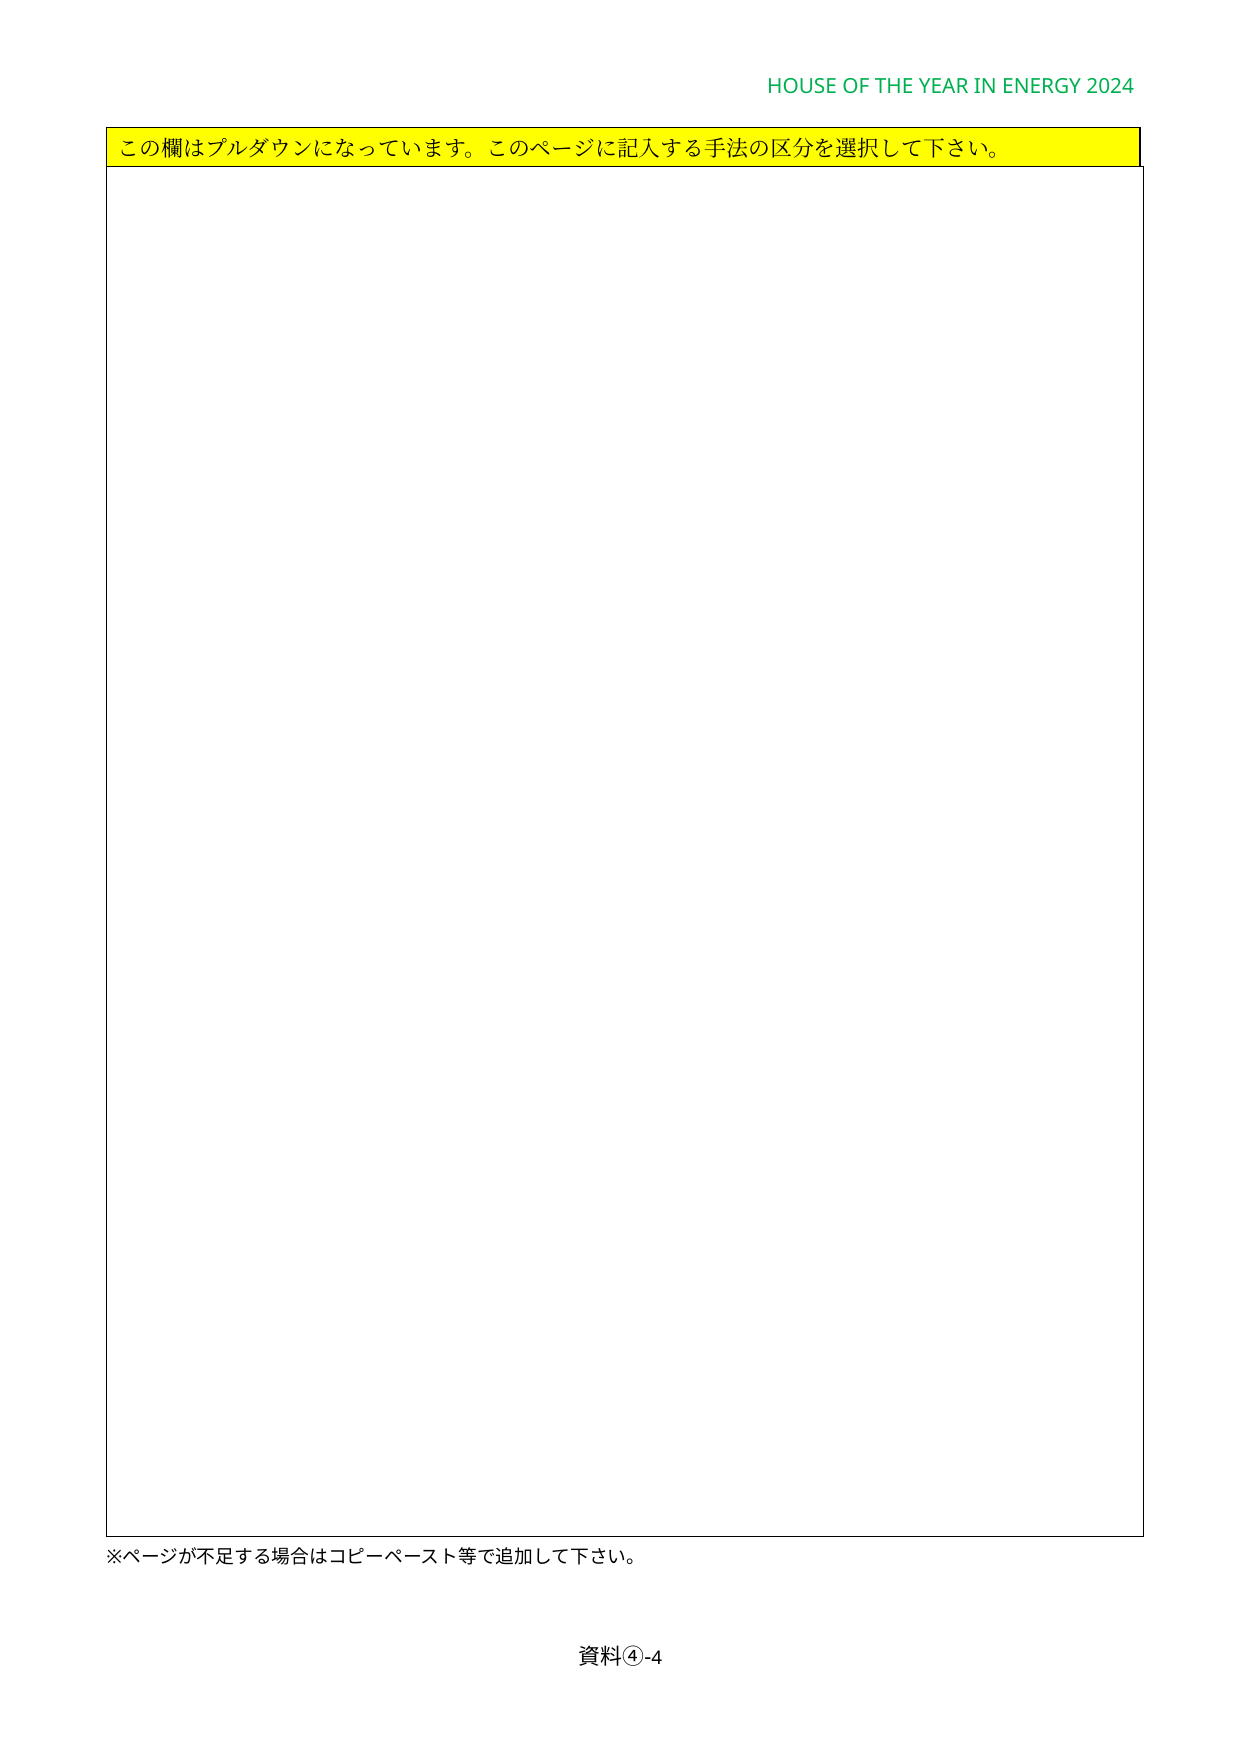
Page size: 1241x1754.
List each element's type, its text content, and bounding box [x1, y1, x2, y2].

text ※ページが不足する場合はコピーペースト等で追加して下さい。 [106, 1537, 1134, 1574]
table_cell [107, 167, 1143, 1536]
table_header [107, 128, 1139, 166]
